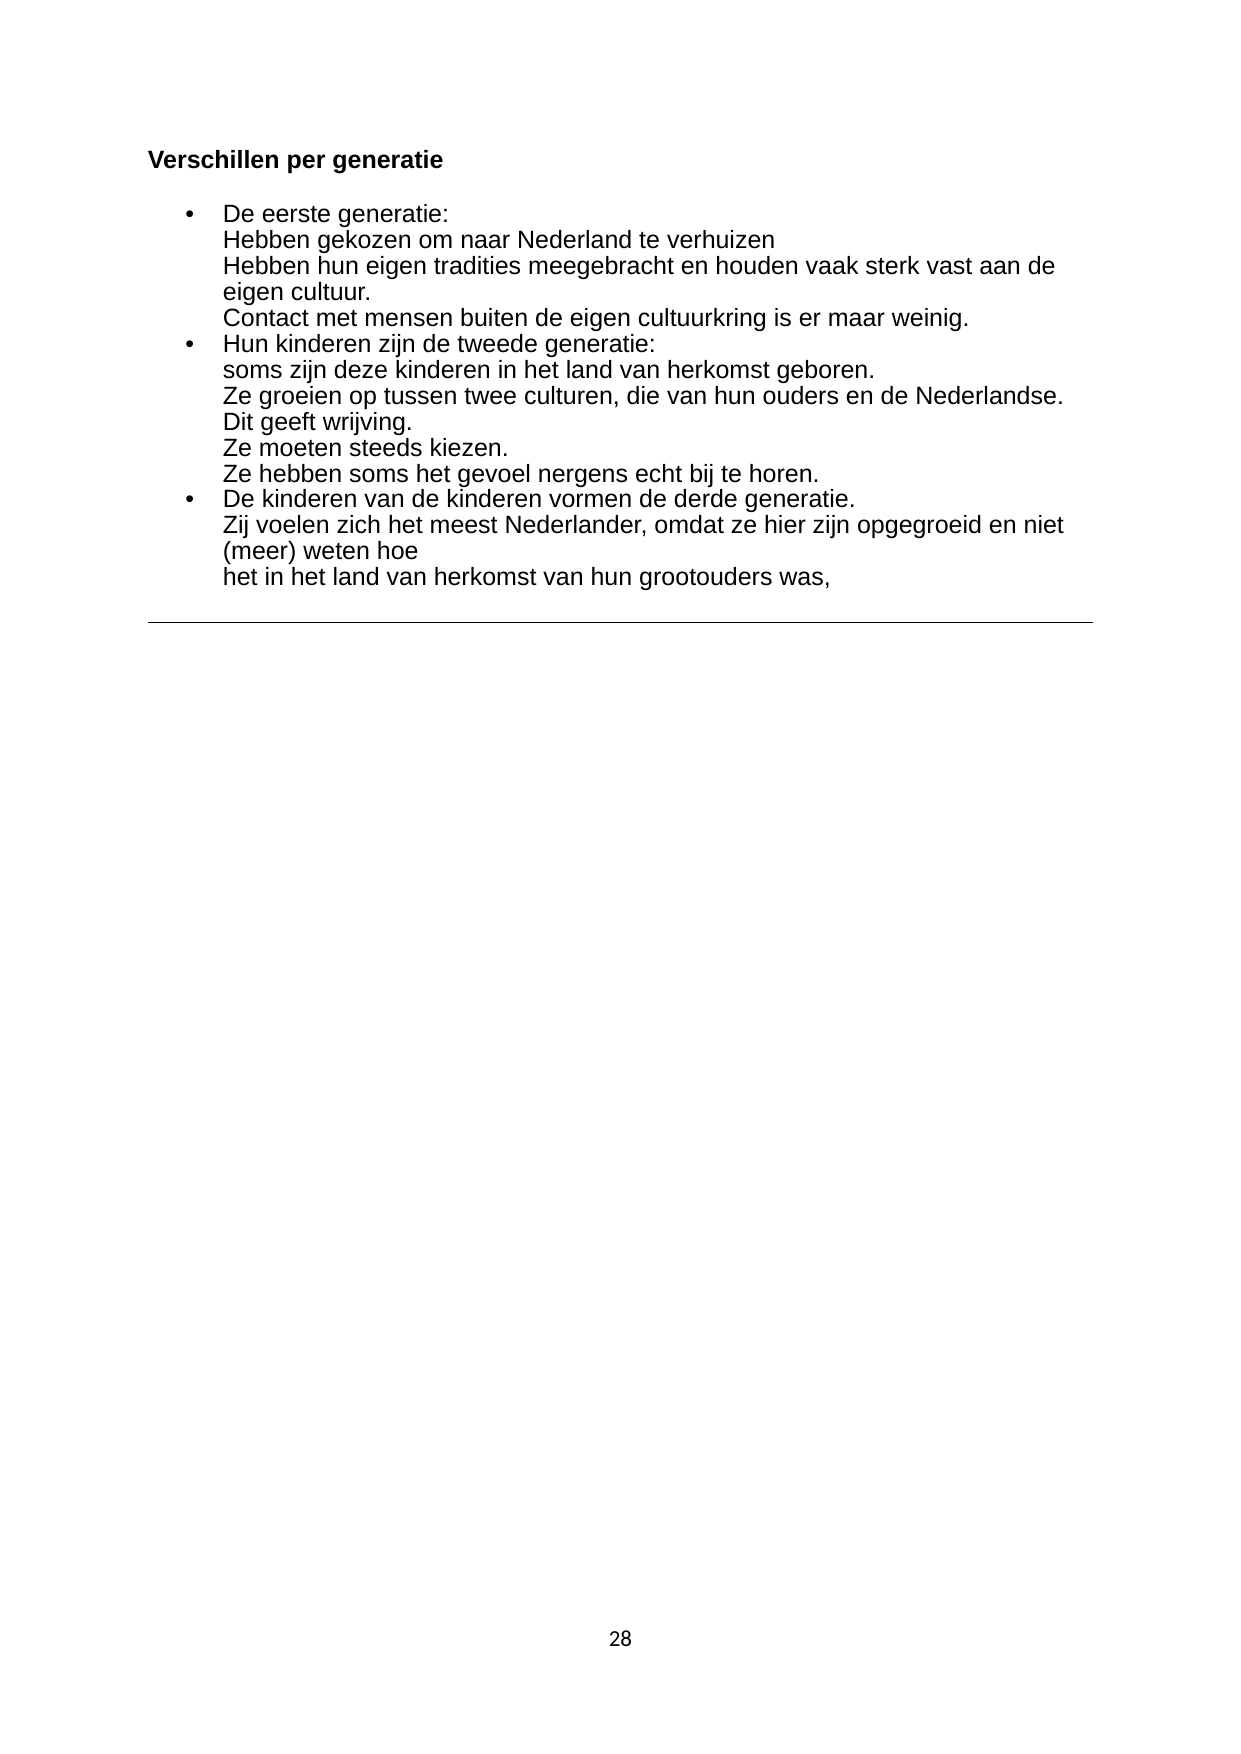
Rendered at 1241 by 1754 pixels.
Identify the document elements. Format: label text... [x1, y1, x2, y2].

list De eerste generatie: Hebben gekozen om naar Nederland te verhuizen Hebben hun eigen tradities meegebracht en houden vaak sterk vast aan de eigen cultuur. Contact met mensen buiten de eigen cultuurkring is er maar weinig. [185, 202, 1093, 332]
text Verschillen per generatie [148, 148, 1093, 173]
list De kinderen van de kinderen vormen de derde generatie. Zij voelen zich het meest Nederlander, omdat ze hier zijn opgegroeid en niet (meer) weten hoe het in het land van herkomst van hun grootouders was, [185, 487, 1093, 591]
list Hun kinderen zijn de tweede generatie: soms zijn deze kinderen in het land van herkomst geboren. Ze groeien op tussen twee culturen, die van hun ouders en de Nederlandse. Dit geeft wrijving. Ze moeten steeds kiezen. Ze hebben soms het gevoel nergens echt bij te horen. [185, 332, 1093, 487]
